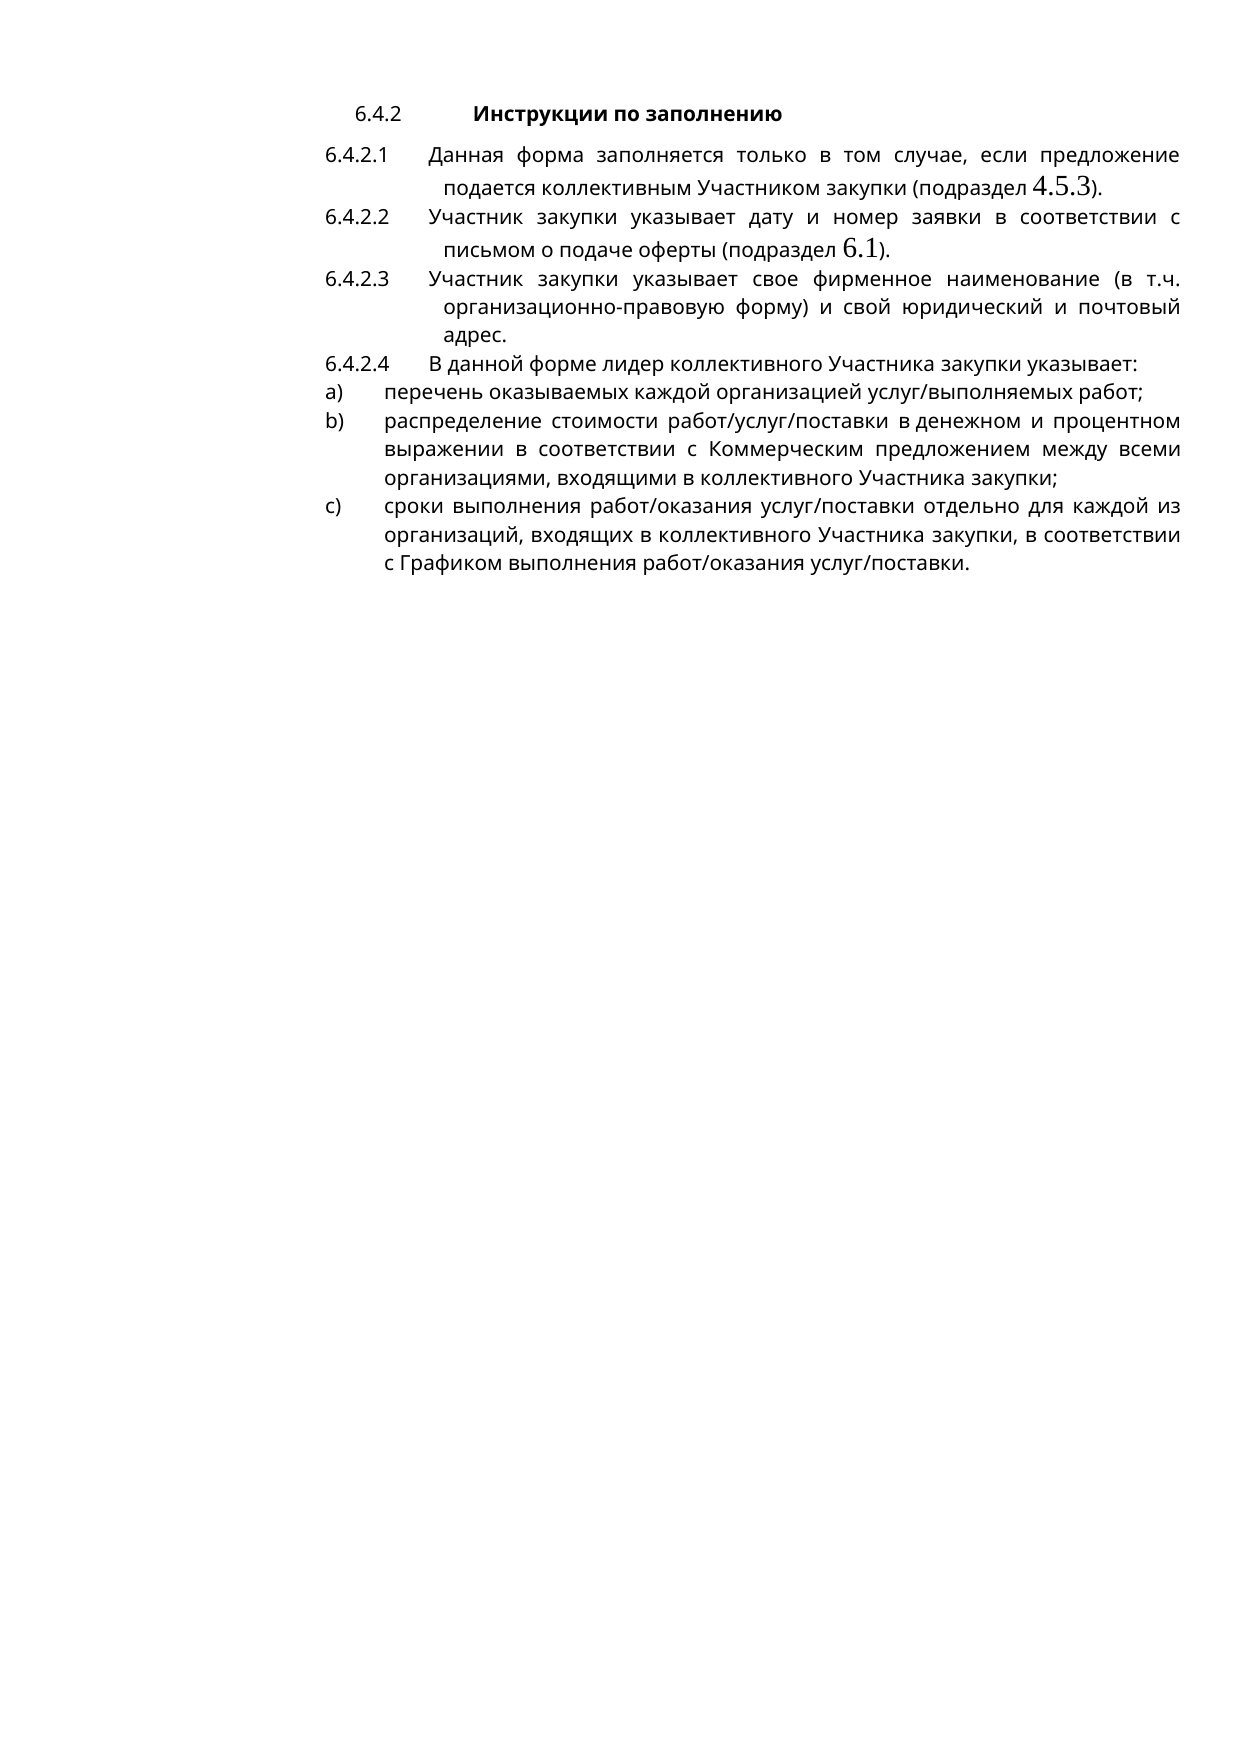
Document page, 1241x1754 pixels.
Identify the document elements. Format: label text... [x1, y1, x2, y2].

list сроки выполнения работ/оказания услуг/поставки отдельно для каждой из организаций, входящих в коллективного Участника закупки, в соответствии с Графиком выполнения работ/оказания услуг/поставки. [325, 491, 1181, 577]
list Участник закупки указывает свое фирменное наименование (в т.ч. организационно-правовую форму) и свой юридический и почтовый адрес. [325, 264, 1181, 349]
list В данной форме лидер коллективного Участника закупки указывает: [325, 349, 1181, 377]
list Данная форма заполняется только в том случае, если предложение подается коллективным Участником закупки (подраздел 4.5.4). [325, 140, 1181, 202]
list перечень оказываемых каждой организацией услуг/выполняемых работ; [325, 377, 1181, 406]
list Инструкции по заполнению [354, 99, 1181, 127]
list Участник закупки указывает дату и номер заявки в соответствии с письмом о подаче оферты (подраздел 6.1). [325, 202, 1181, 264]
list распределение стоимости работ/услуг/поставки в денежном и процентном выражении в соответствии с Коммерческим предложением между всеми организациями, входящими в коллективного Участника закупки; [325, 406, 1181, 491]
